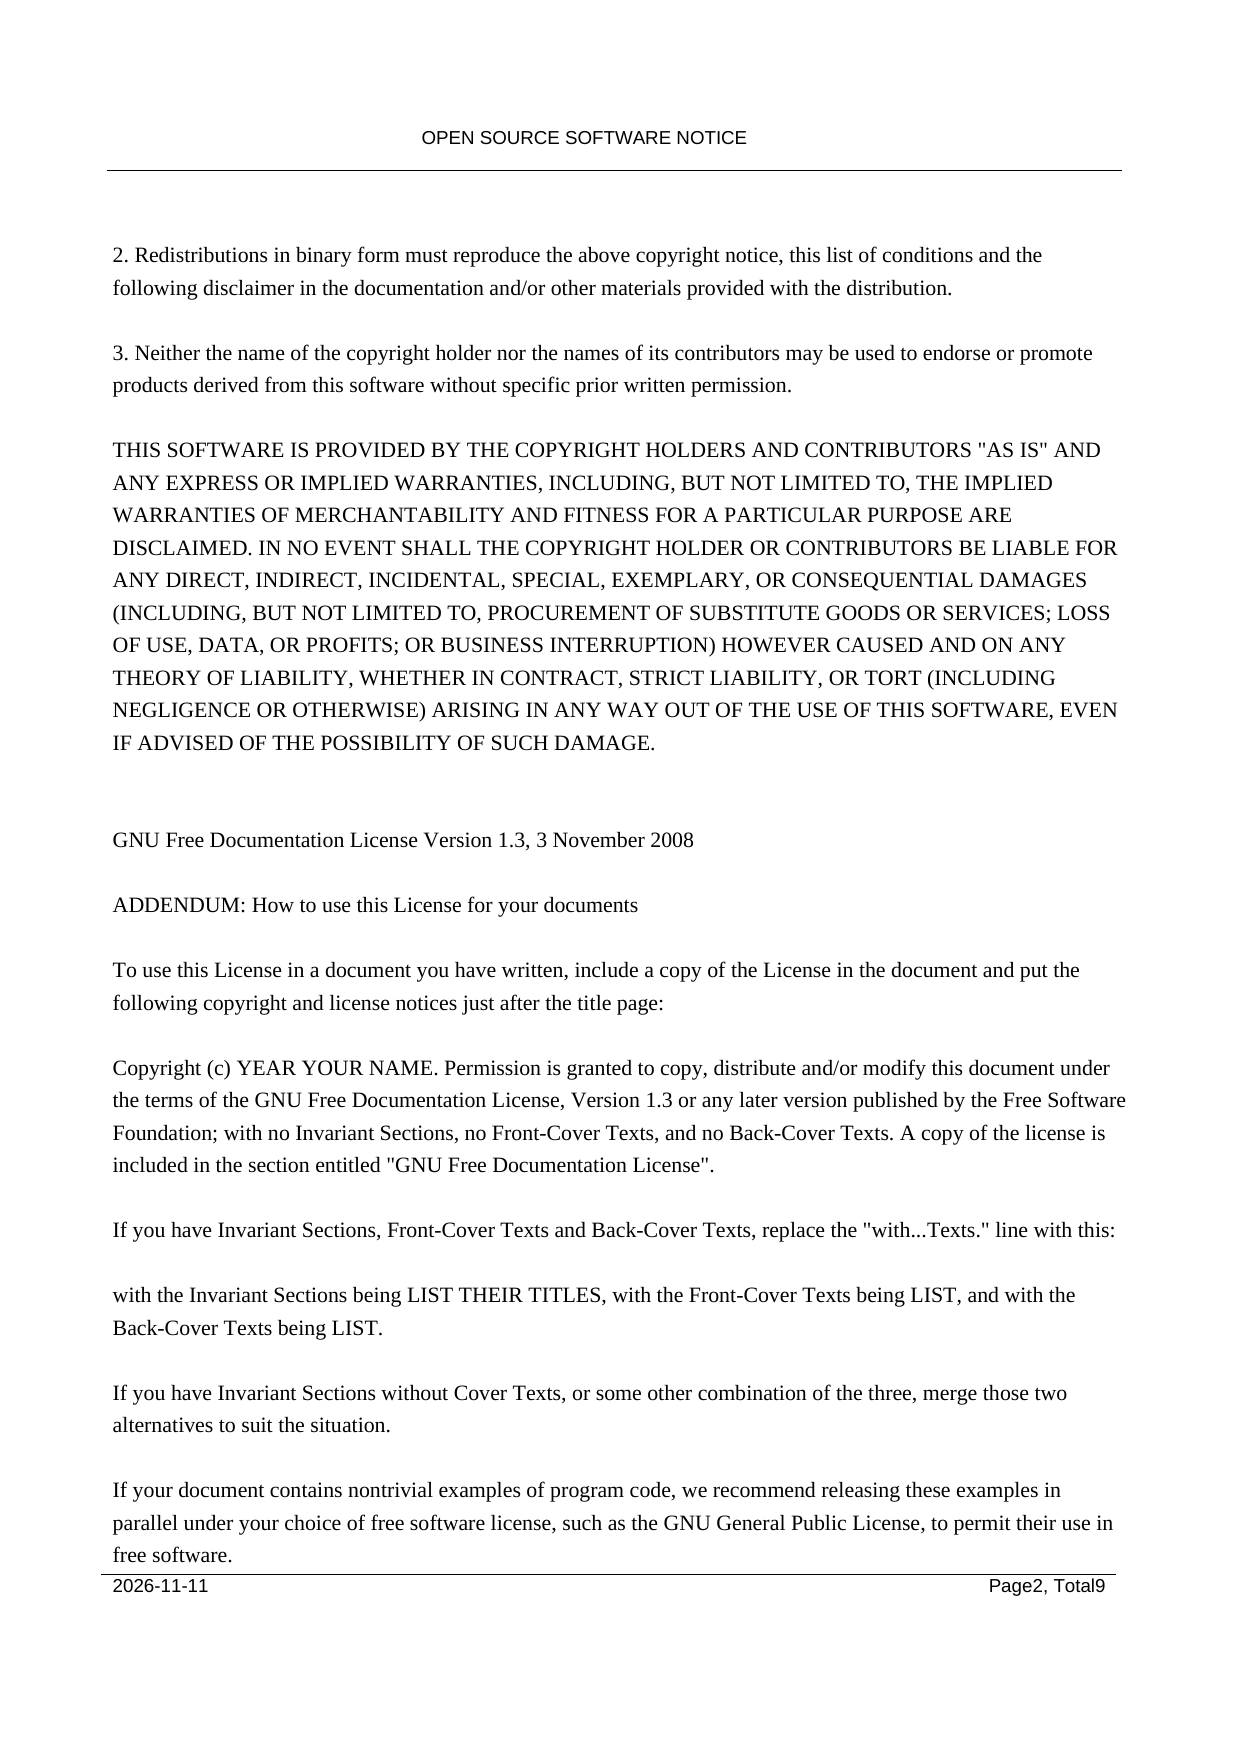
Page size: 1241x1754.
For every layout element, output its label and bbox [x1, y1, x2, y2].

text [112, 206, 1128, 1571]
